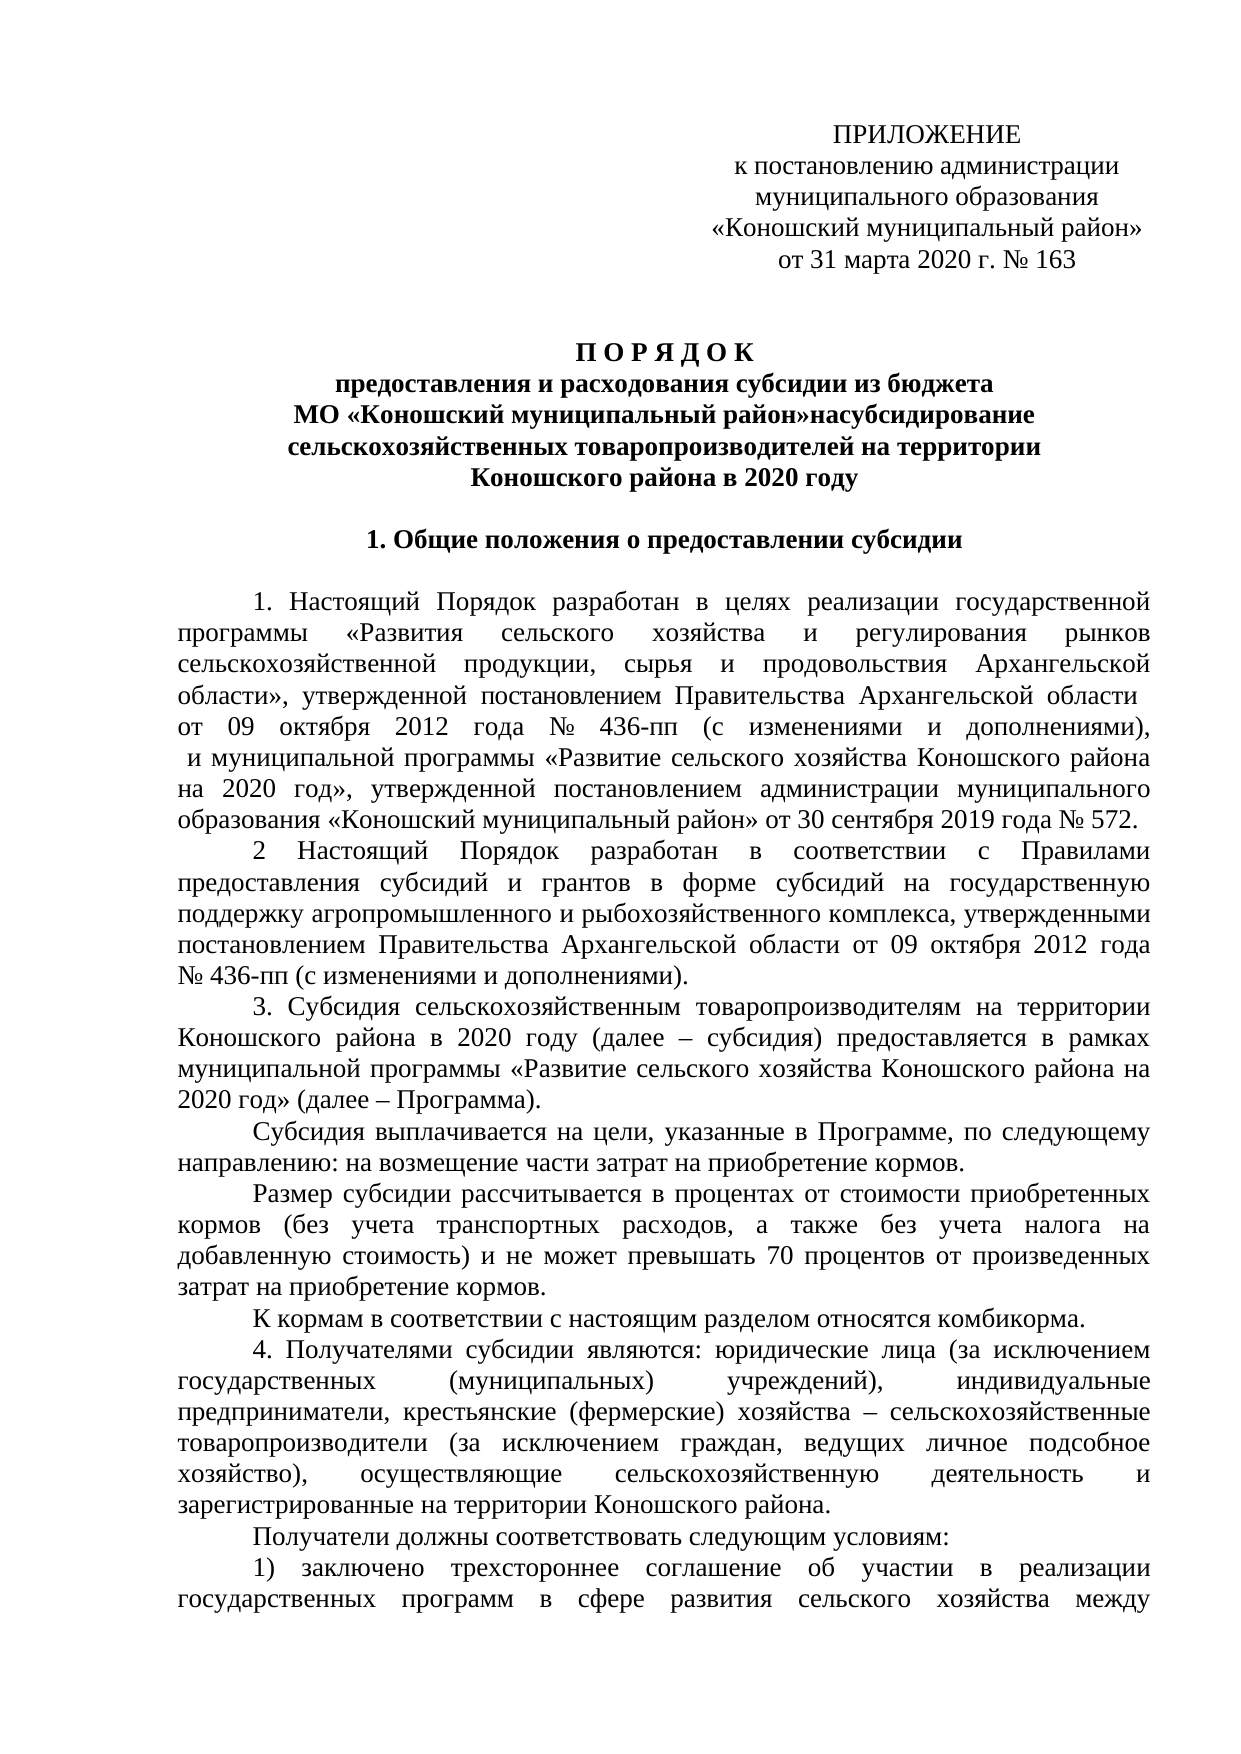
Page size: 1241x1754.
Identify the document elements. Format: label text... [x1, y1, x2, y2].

text к постановлению администрации [702, 149, 1152, 180]
text 2 Настоящий Порядок разработан в соответствии с Правилами предоставления субсидий и грантов в форме субсидий на государственную поддержку агропромышленного и рыбохозяйственного комплекса, утвержденными постановлением Правительства Архангельской области от 09 октября 2012 года № 436-пп (с изменениями и дополнениями). [177, 834, 1152, 990]
text 4. Получателями субсидии являются: юридические лица (за исключением государственных (муниципальных) учреждений), индивидуальные предприниматели, крестьянские (фермерские) хозяйства – сельскохозяйственные товаропроизводители (за исключением граждан, ведущих личное подсобное хозяйство), осуществляющие сельскохозяйственную деятельность и зарегистрированные на территории Коношского района. [177, 1333, 1152, 1520]
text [177, 1551, 1152, 1613]
text Получатели должны соответствовать следующим условиям: [177, 1520, 1152, 1551]
text Размер субсидии рассчитывается в процентах от стоимости приобретенных кормов (без учета транспортных расходов, а также без учета налога на добавленную стоимость) и не может превышать 70 процентов от произведенных затрат на приобретение кормов. [177, 1177, 1152, 1302]
text 1. Настоящий Порядок разработан в целях реализации государственной программы «Развития сельского хозяйства и регулирования рынков сельскохозяйственной продукции, сырья и продовольствия Архангельской области», утвержденной постановлением Правительства Архангельской области от 09 октября 2012 года № 436-пп (с изменениями и дополнениями), и муниципальной программы «Развитие сельского хозяйства Коношского района на 2020 год», утвержденной постановлением администрации муниципального образования «Коношский муниципальный район» от 30 сентября 2019 года № 572. [177, 585, 1152, 834]
text «Коношский муниципальный район» [702, 212, 1152, 243]
text П О Р Я Д О К [177, 336, 1152, 367]
text 3. Субсидия сельскохозяйственным товаропроизводителям на территории Коношского района в 2020 году (далее – субсидия) предоставляется в рамках муниципальной программы «Развитие сельского хозяйства Коношского района на 2020 год» (далее – Программа). [177, 990, 1152, 1115]
text К кормам в соответствии с настоящим разделом относятся комбикорма. [177, 1302, 1152, 1333]
text предоставления и расходования субсидии из бюджета [177, 367, 1152, 398]
text МО «Коношский муниципальный район»насубсидирование сельскохозяйственных товаропроизводителей на территории [177, 398, 1152, 461]
text Коношского района в 2020 году [177, 461, 1152, 492]
text муниципального образования [702, 180, 1152, 212]
text ПРИЛОЖЕНИЕ [702, 118, 1152, 149]
text 1. Общие положения о предоставлении субсидии [177, 523, 1152, 554]
text от 31 марта . № 163 [702, 243, 1152, 274]
text Субсидия выплачивается на цели, указанные в Программе, по следующему направлению: на возмещение части затрат на приобретение кормов. [177, 1115, 1152, 1177]
